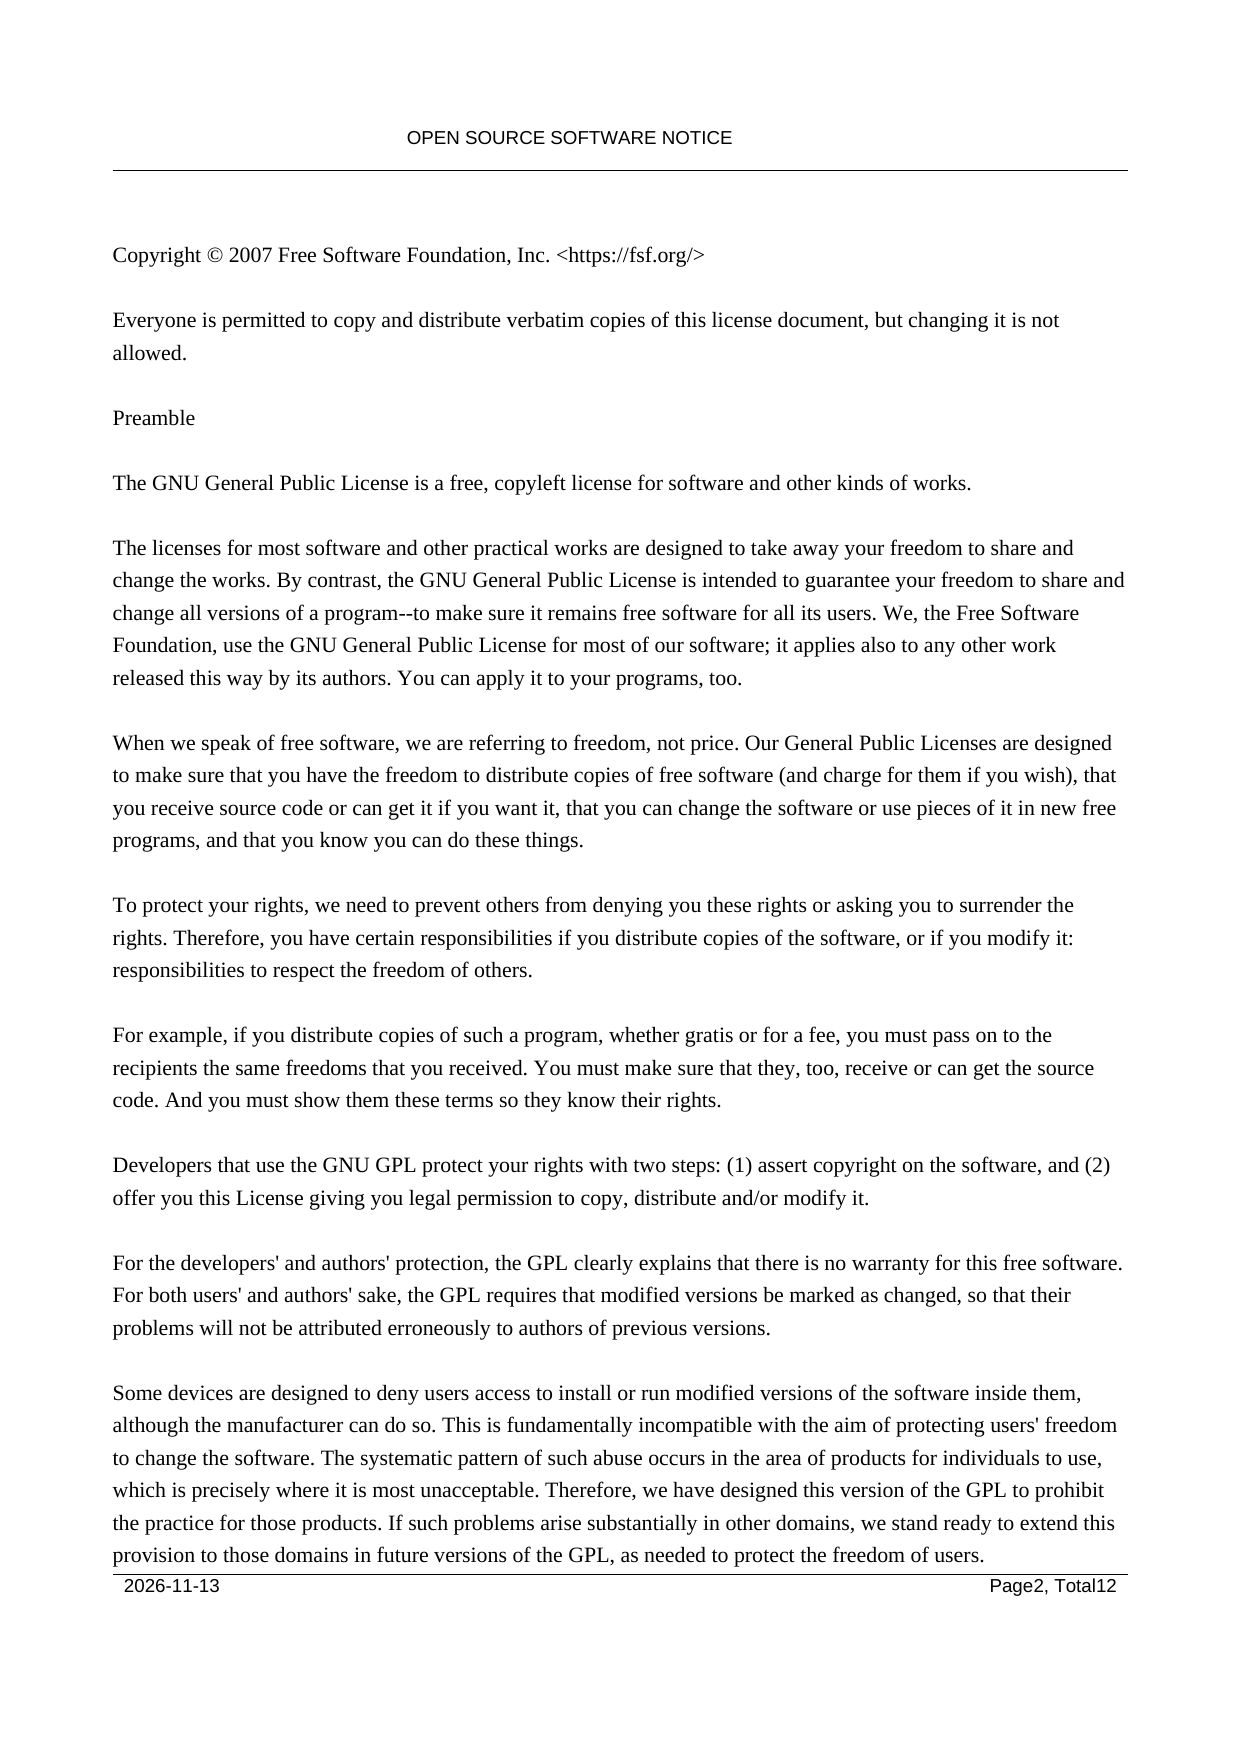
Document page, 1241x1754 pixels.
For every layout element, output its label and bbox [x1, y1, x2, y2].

text [112, 206, 1128, 1571]
